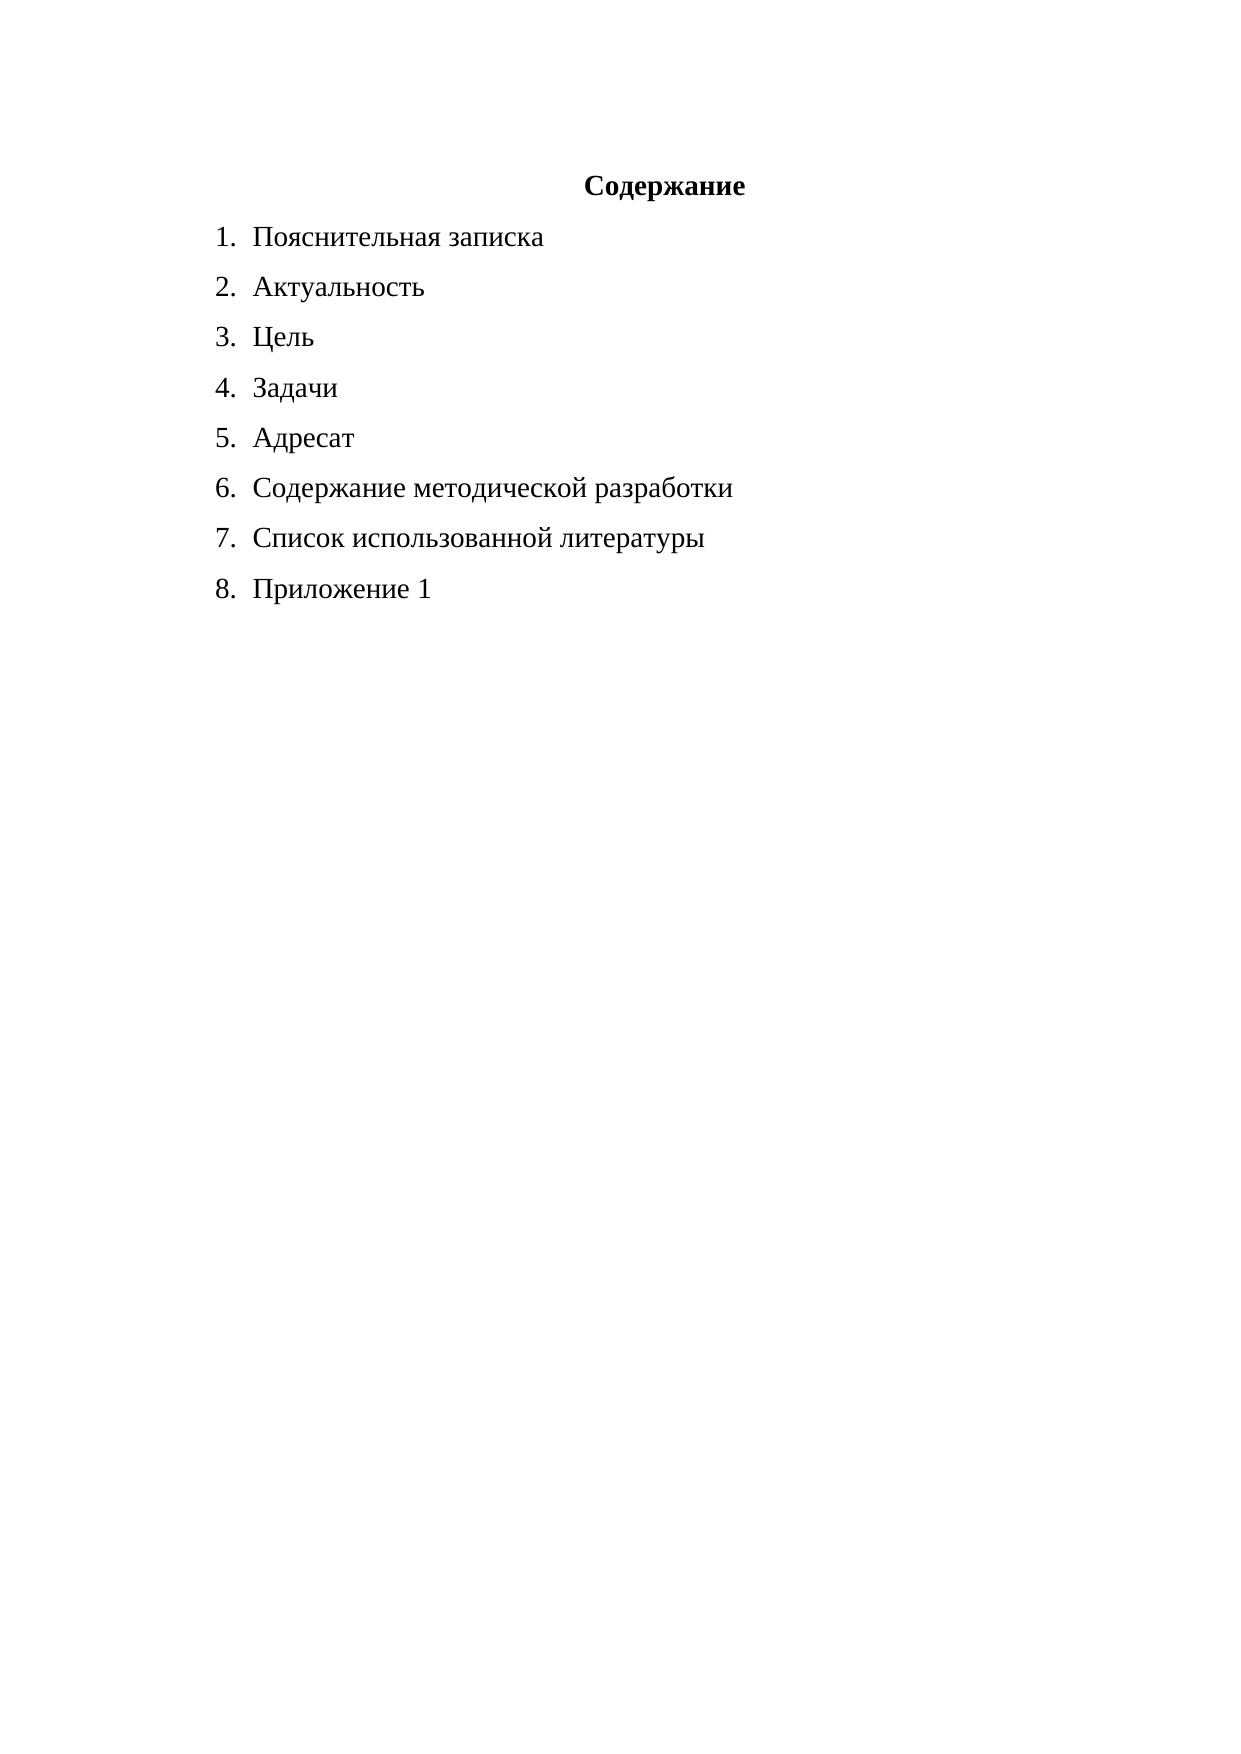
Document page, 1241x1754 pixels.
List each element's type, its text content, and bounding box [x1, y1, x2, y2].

list Приложение 1 [215, 571, 1152, 604]
list Задачи [215, 370, 1152, 403]
list Цель [215, 319, 1152, 353]
text Содержание [177, 168, 1152, 202]
list Пояснительная записка [215, 219, 1152, 252]
list Содержание методической разработки [215, 470, 1152, 504]
list Актуальность [215, 269, 1152, 303]
list Адресат [215, 420, 1152, 453]
list Список использованной литературы [215, 521, 1152, 554]
